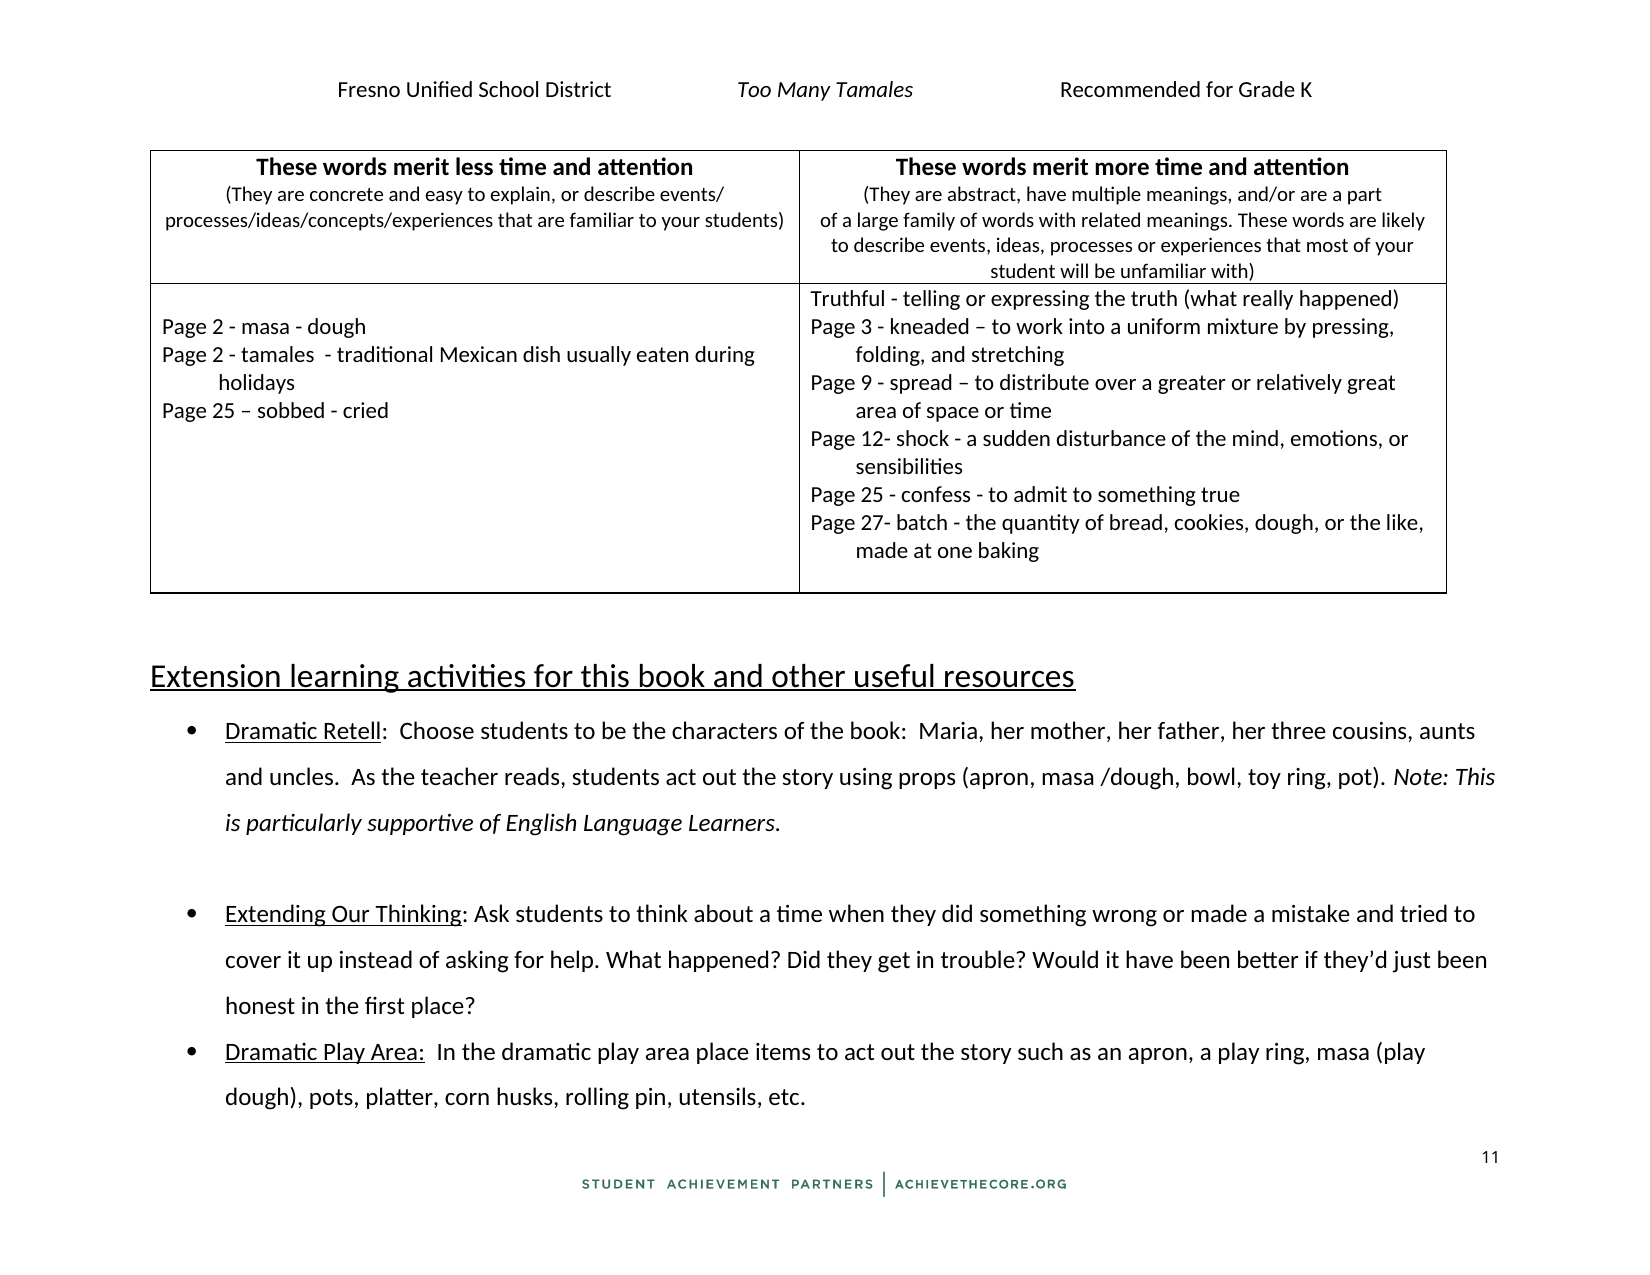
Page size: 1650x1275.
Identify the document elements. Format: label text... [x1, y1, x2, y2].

list Extending Our Thinking: Ask students to think about a time when they did something wrong or made a mistake and tried to cover it up instead of asking for help. What happened? Did they get in trouble? Would it have been better if they’d just been honest in the first place? [187, 898, 1500, 1021]
table_cell Truthful - telling or expressing the truth (what really happened) Page 3 - kneaded – to work into a uniform mixture by pressing, folding, and stretching Page 9 - spread – to distribute over a greater or relatively great area of space or time Page 12- shock - a sudden disturbance of the mind, emotions, or sensibilities Page 25 - confess - to admit to something true Page 27- batch - the quantity of bread, cookies, dough, or the like, made at one baking [800, 284, 1446, 592]
table_header These words merit less time and attention (They are concrete and easy to explain, or describe events/ processes/ideas/concepts/experiences that are familiar to your students) [151, 151, 799, 283]
table_header These words merit more time and attention (They are abstract, have multiple meanings, and/or are a part of a large family of words with related meanings. These words are likely to describe events, ideas, processes or experiences that most of your student will be unfamiliar with) [800, 151, 1446, 283]
table_cell Page 2 - masa - dough Page 2 - tamales - traditional Mexican dish usually eaten during holidays Page 25 – sobbed - cried [151, 284, 799, 592]
list Dramatic Play Area: In the dramatic play area place items to act out the story such as an apron, a play ring, masa (play dough), pots, platter, corn husks, rolling pin, utensils, etc. [187, 1036, 1500, 1112]
picture [571, 1168, 1079, 1200]
text Extension learning activities for this book and other useful resources [150, 654, 1500, 695]
list Dramatic Retell: Choose students to be the characters of the book: Maria, her mother, her father, her three cousins, aunts and uncles. As the teacher reads, students act out the story using props (apron, masa /dough, bowl, toy ring, pot). Note: This is particularly supportive of English Language Learners. [187, 716, 1500, 838]
